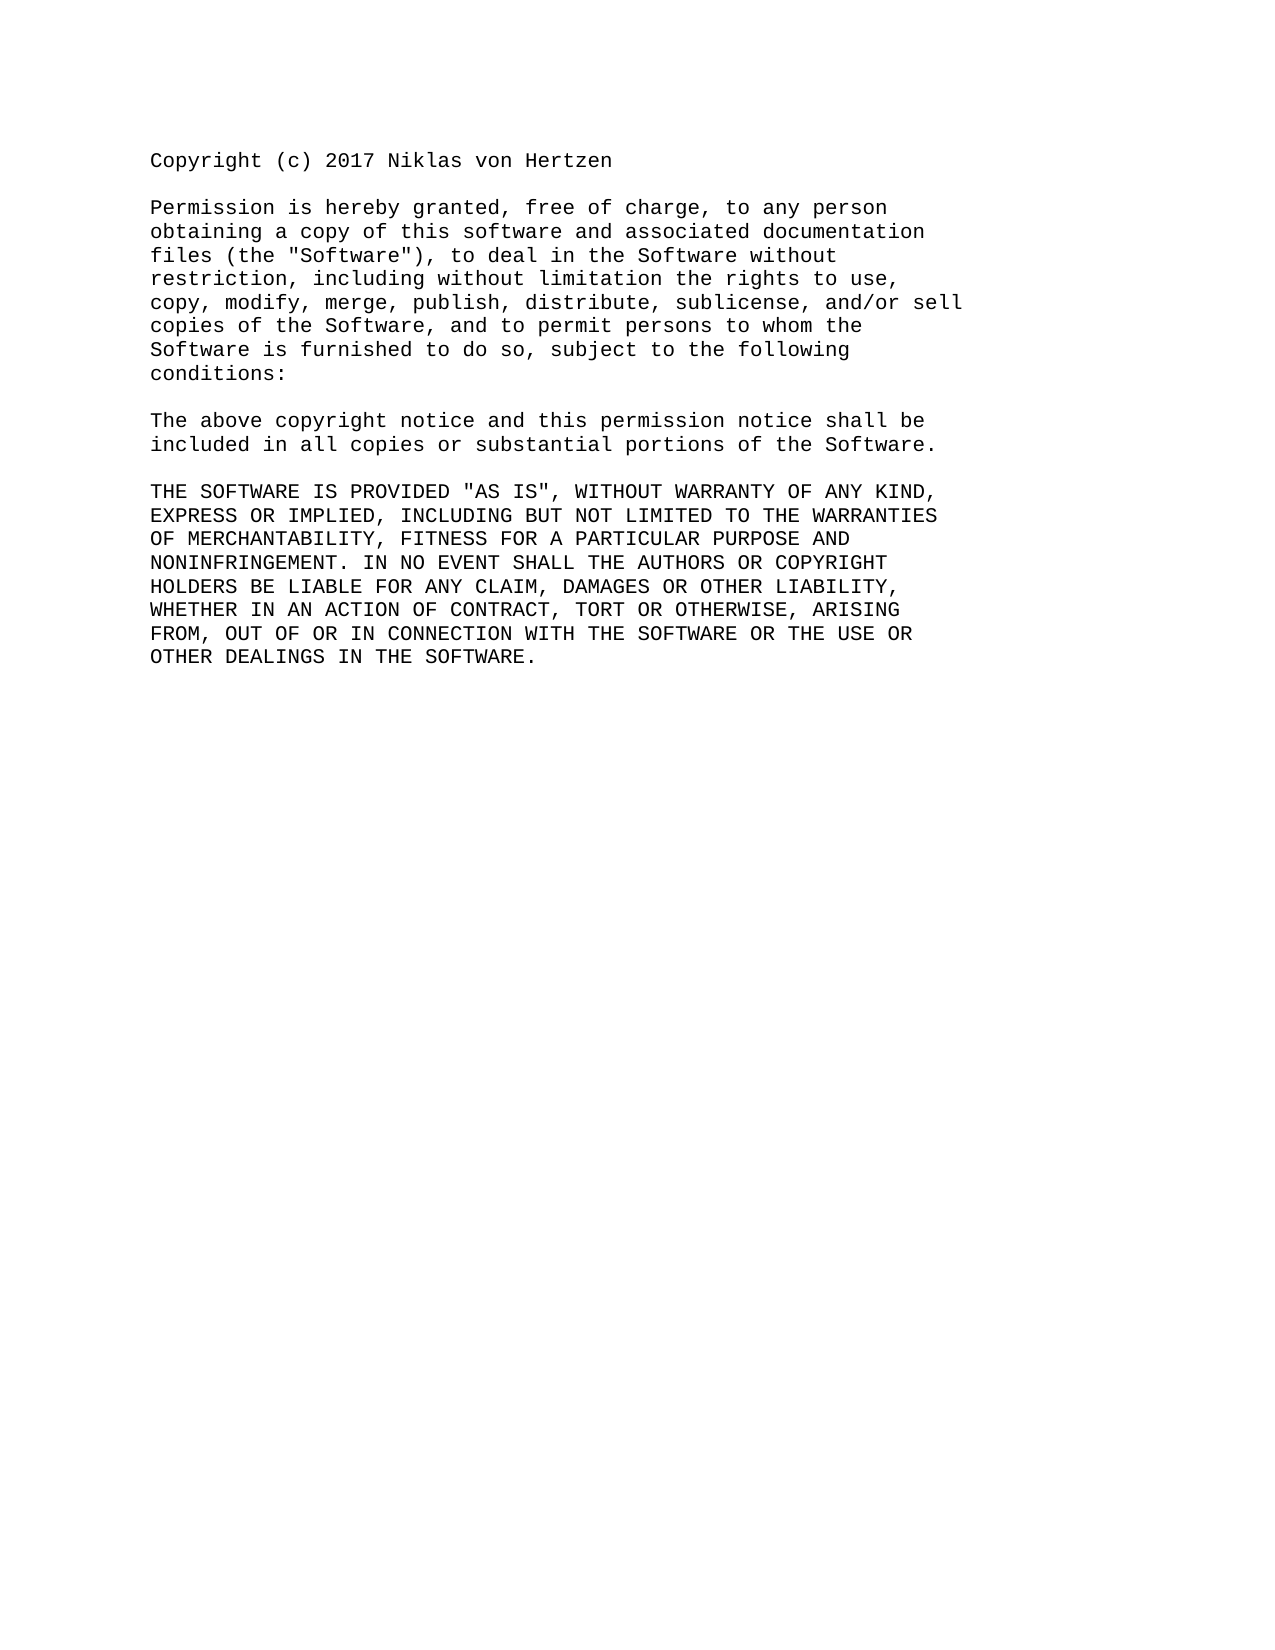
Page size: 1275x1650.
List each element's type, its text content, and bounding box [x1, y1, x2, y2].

text EXPRESS OR IMPLIED, INCLUDING BUT NOT LIMITED TO THE WARRANTIES [150, 505, 1125, 528]
text obtaining a copy of this software and associated documentation [150, 221, 1125, 244]
text Copyright (c) 2017 Niklas von Hertzen [150, 150, 1125, 174]
text FROM, OUT OF OR IN CONNECTION WITH THE SOFTWARE OR THE USE OR [150, 623, 1125, 647]
text files (the "Software"), to deal in the Software without [150, 244, 1125, 268]
text NONINFRINGEMENT. IN NO EVENT SHALL THE AUTHORS OR COPYRIGHT [150, 552, 1125, 576]
text Permission is hereby granted, free of charge, to any person [150, 197, 1125, 221]
text WHETHER IN AN ACTION OF CONTRACT, TORT OR OTHERWISE, ARISING [150, 599, 1125, 623]
text OF MERCHANTABILITY, FITNESS FOR A PARTICULAR PURPOSE AND [150, 528, 1125, 552]
text Software is furnished to do so, subject to the following [150, 339, 1125, 363]
text included in all copies or substantial portions of the Software. [150, 434, 1125, 457]
text HOLDERS BE LIABLE FOR ANY CLAIM, DAMAGES OR OTHER LIABILITY, [150, 576, 1125, 599]
text copies of the Software, and to permit persons to whom the [150, 316, 1125, 339]
text conditions: [150, 363, 1125, 386]
text The above copyright notice and this permission notice shall be [150, 410, 1125, 434]
text restriction, including without limitation the rights to use, [150, 268, 1125, 292]
text OTHER DEALINGS IN THE SOFTWARE. [150, 647, 1125, 670]
text copy, modify, merge, publish, distribute, sublicense, and/or sell [150, 292, 1125, 316]
text THE SOFTWARE IS PROVIDED "AS IS", WITHOUT WARRANTY OF ANY KIND, [150, 481, 1125, 505]
